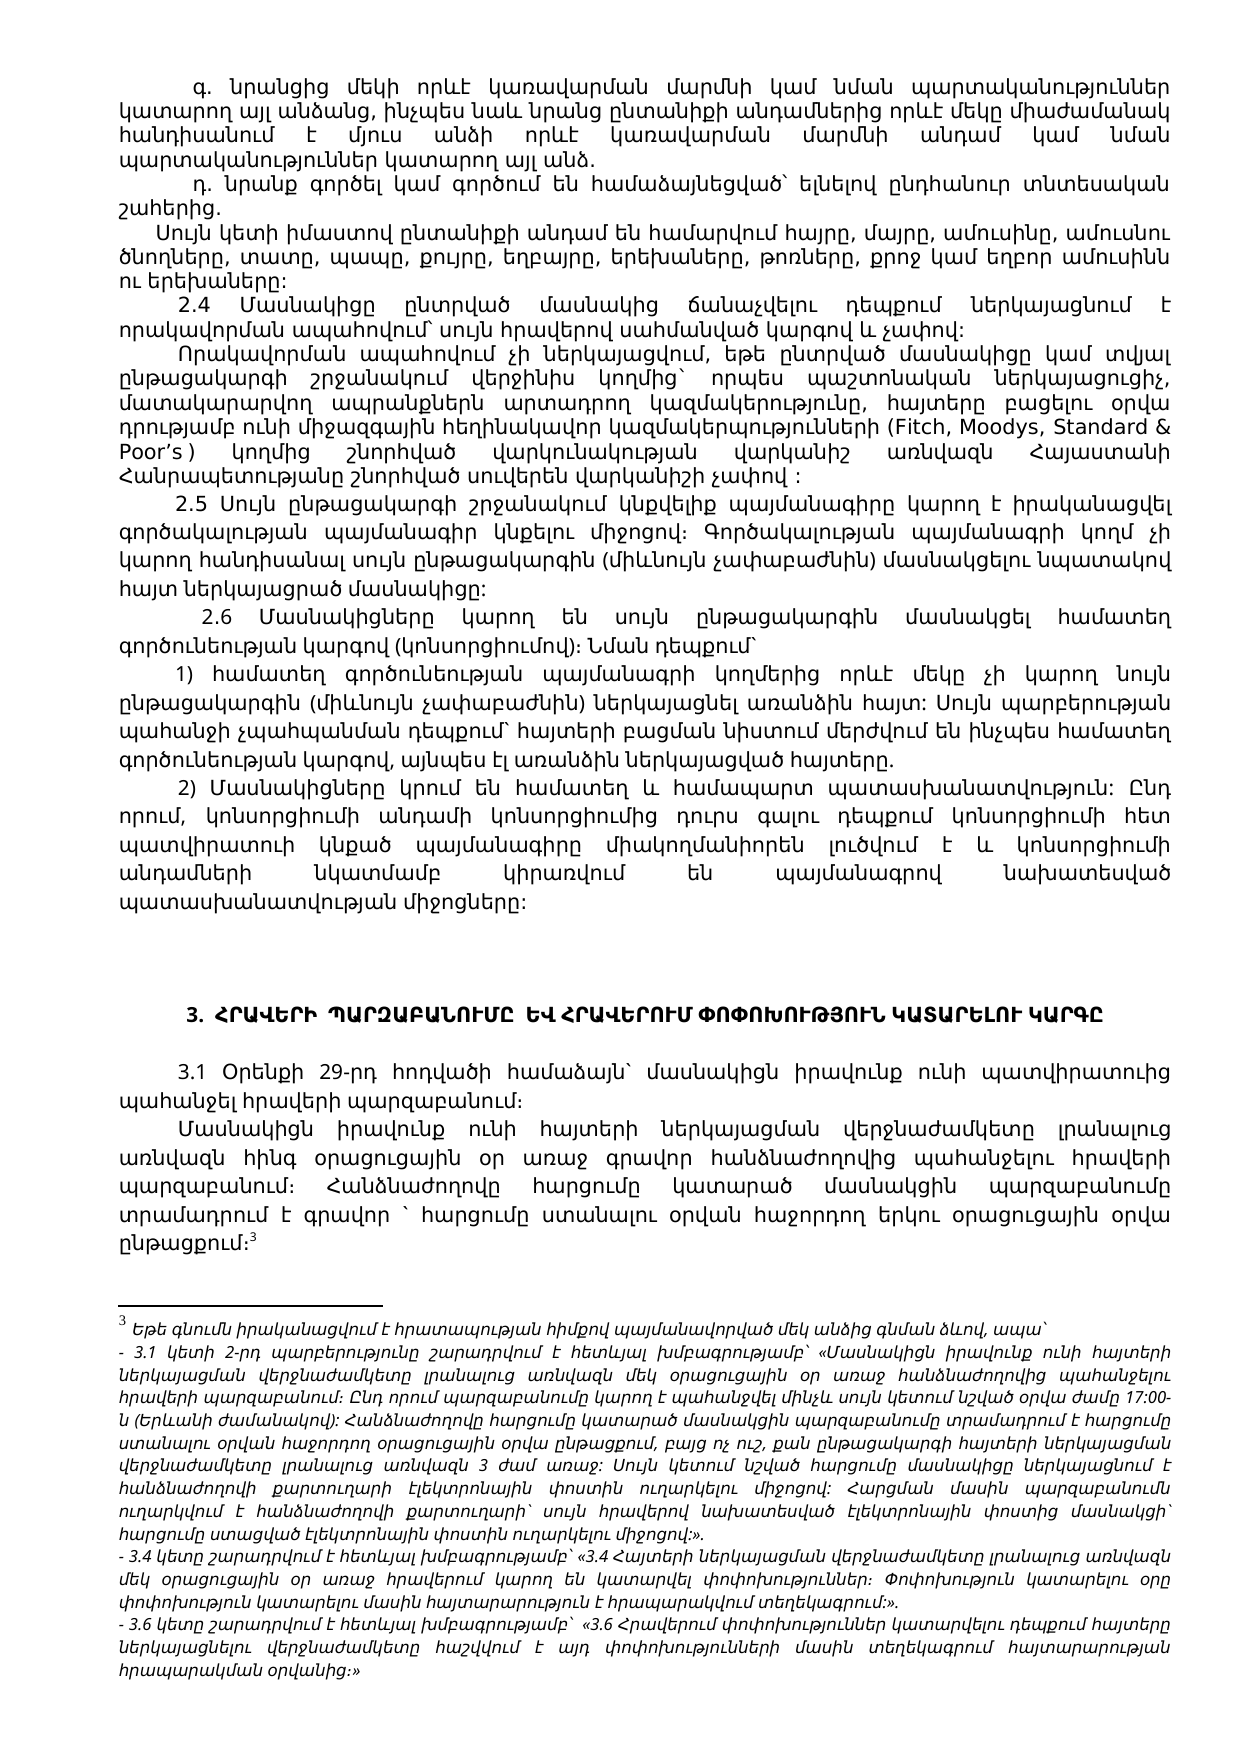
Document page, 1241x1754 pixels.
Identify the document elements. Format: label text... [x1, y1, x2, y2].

text 1) համատեղ գործունեության պայմանագրի կողմերից որևէ մեկը չի կարող նույն ընթացակարգին (միևնույն չափաբաժնին) ներկայացնել առանձին հայտ: Սույն պարբերության պահանջի չպահպանման դեպքում` հայտերի բացման նիստում մերժվում են ինչպես համատեղ գործունեության կարգով, այնպես էլ առանձին ներկայացված հայտերը. [118, 659, 1171, 773]
text դ. նրանք գործել կամ գործում են համաձայնեցված՝ ելնելով ընդհանուր տնտեսական շահերից. [118, 172, 1171, 221]
text 3. ՀՐԱՎԵՐԻ ՊԱՐԶԱԲԱՆՈՒՄԸ ԵՎ ՀՐԱՎԵՐՈՒՄ ՓՈՓՈԽՈՒԹՅՈՒՆ ԿԱՏԱՐԵԼՈՒ ԿԱՐԳԸ [118, 1001, 1171, 1029]
text Մասնակիցն իրավունք ունի հայտերի ներկայացման վերջնաժամկետը լրանալուց առնվազն հինգ օրացուցային օր առաջ գրավոր հանձնաժողովից պահանջելու հրավերի պարզաբանում։ Հանձնաժողովը հարցումը կատարած մասնակցին պարզաբանումը տրամադրում է գրավոր ` հարցումը ստանալու օրվան հաջորդող երկու օրացուցային օրվա ընթացքում։ [118, 1114, 1171, 1257]
text Որակավորման ապահովում չի ներկայացվում, եթե ընտրված մասնակիցը կամ տվյալ ընթացակարգի շրջանակում վերջինիս կողմից` որպես պաշտոնական ներկայացուցիչ, մատակարարվող ապրանքներն արտադրող կազմակերությունը, հայտերը բացելու օրվա դրությամբ ունի միջազգային հեղինակավոր կազմակերպությունների (Fitch, Moodys, Standard & Poor’s ) կողմից շնորհված վարկունակության վարկանիշ առնվազն Հայաստանի Հանրապետությանը շնորհված սուվերեն վարկանիշի չափով : [118, 342, 1171, 489]
text 3.1 Օրենքի 29-րդ հոդվածի համաձայն` մասնակիցն իրավունք ունի պատվիրատուից պահանջել հրավերի պարզաբանում։ [118, 1057, 1171, 1114]
text 2.4 Մասնակիցը ընտրված մասնակից ճանաչվելու դեպքում ներկայացնում է որակավորման ապահովում՝ սույն հրավերով սահմանված կարգով և չափով: [118, 293, 1171, 342]
text 2.6 Մասնակիցները կարող են սույն ընթացակարգին մասնակցել համատեղ գործունեության կարգով (կոնսորցիումով)։ Նման դեպքում` [118, 602, 1171, 659]
text 2) Մասնակիցները կրում են համատեղ և համապարտ պատասխանատվություն: Ընդ որում, կոնսորցիումի անդամի կոնսորցիումից դուրս գալու դեպքում կոնսորցիումի հետ պատվիրատուի կնքած պայմանագիրը միակողմանիորեն լուծվում է և կոնսորցիումի անդամների նկատմամբ կիրառվում են պայմանագրով նախատեսված պատասխանատվության միջոցները: [118, 773, 1171, 915]
text Սույն կետի իմաստով ընտանիքի անդամ են համարվում հայրը, մայրը, ամուսինը, ամուսնու ծնողները, տատը, պապը, քույրը, եղբայրը, երեխաները, թոռները, քրոջ կամ եղբոր ամուսինն ու երեխաները: [118, 221, 1171, 293]
text գ. նրանցից մեկի որևէ կառավարման մարմնի կամ նման պարտականություններ կատարող այլ անձանց, ինչպես նաև նրանց ընտանիքի անդամներից որևէ մեկը միաժամանակ հանդիսանում է մյուս անձի որևէ կառավարման մարմնի անդամ կամ նման պարտականություններ կատարող այլ անձ. [118, 75, 1171, 172]
text 2.5 Սույն ընթացակարգի շրջանակում կնքվելիք պայմանագիրը կարող է իրականացվել գործակալության պայմանագիր կնքելու միջոցով։ Գործակալության պայմանագրի կողմ չի կարող հանդիսանալ սույն ընթացակարգին (միևնույն չափաբաժնին) մասնակցելու նպատակով հայտ ներկայացրած մասնակիցը: [118, 489, 1171, 602]
